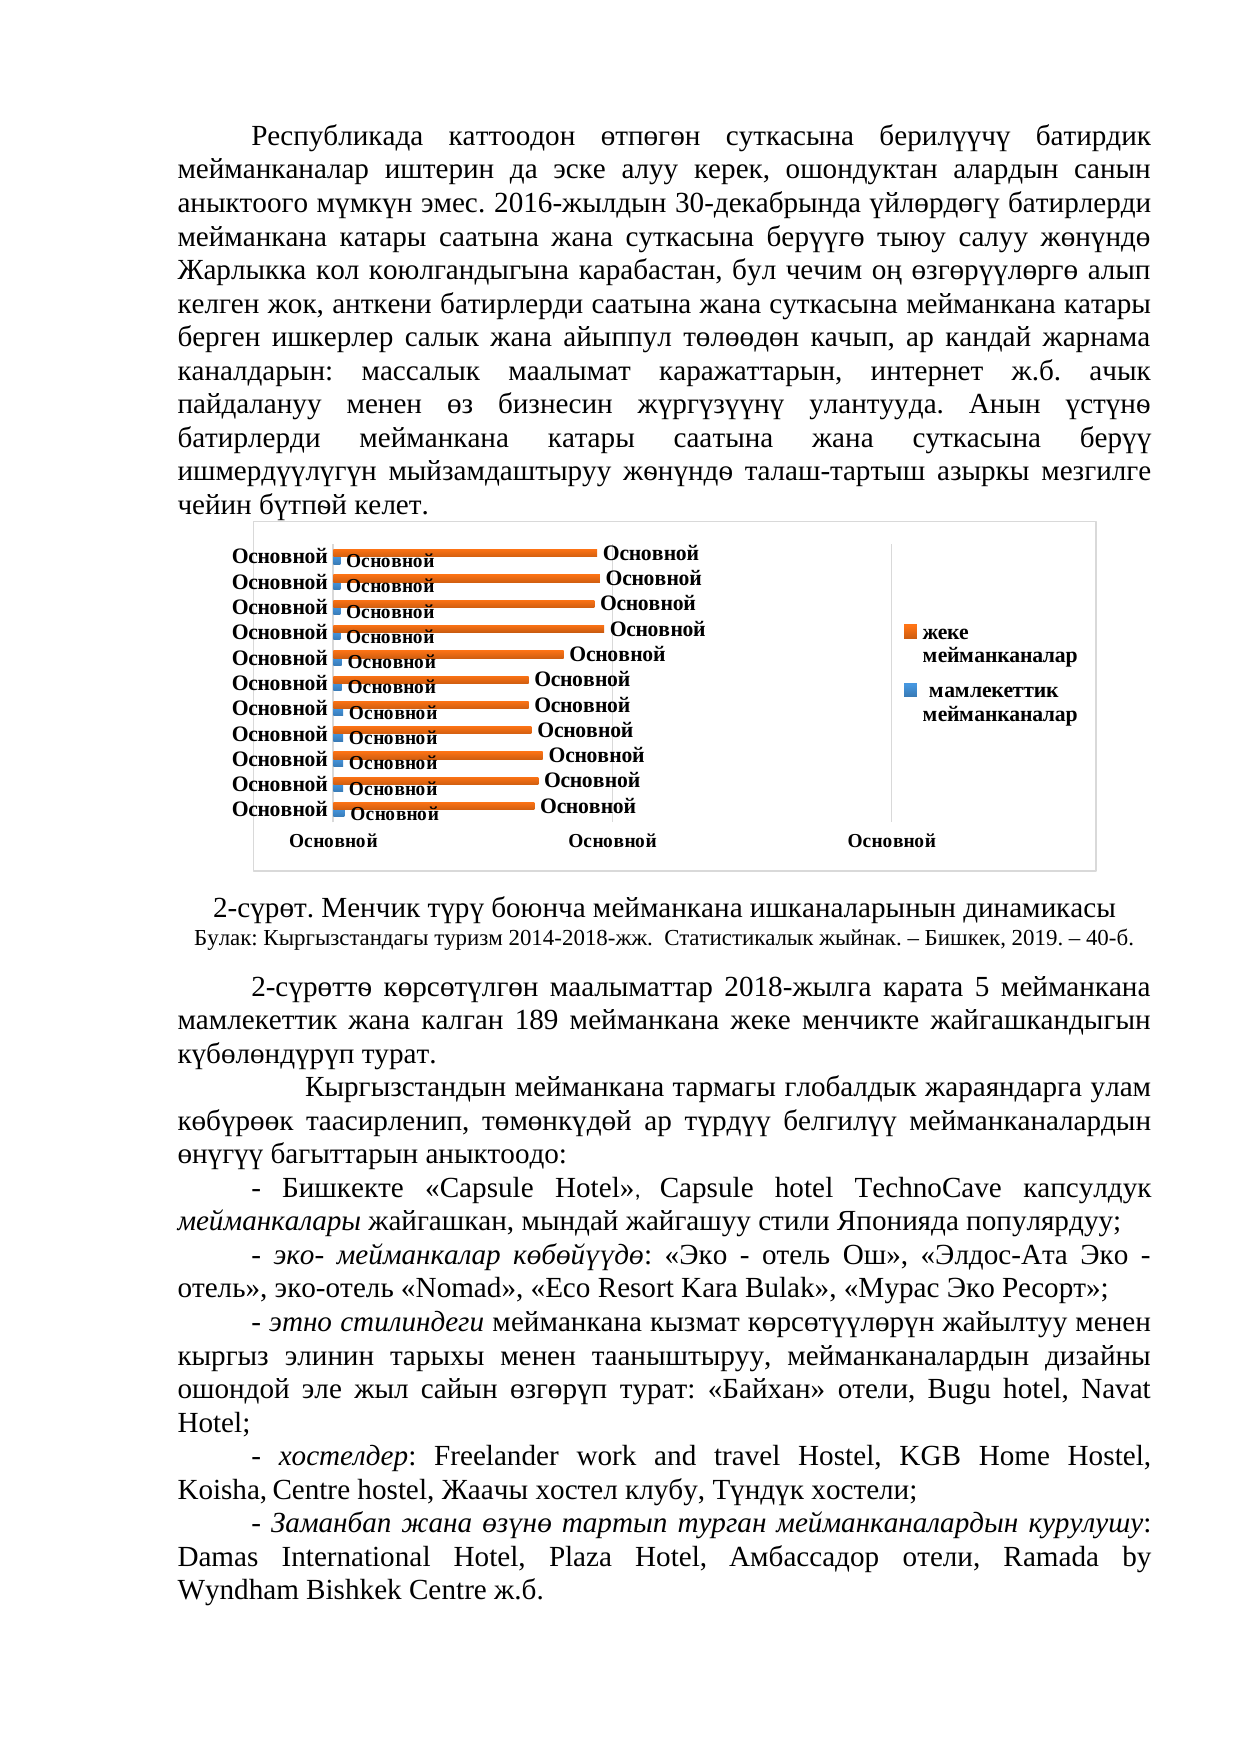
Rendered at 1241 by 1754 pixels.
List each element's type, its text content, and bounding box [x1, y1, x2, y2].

text - этно стилиндеги мейманкана кызмат көрсөтүүлөрүн жайылтуу менен кыргыз элинин тарыхы менен тааныштыруу, мейманканалардын дизайны ошондой эле жыл сайын өзгөрүп турат: «Байхан» отели, Bugu hotel, Navat Hotel; [177, 1304, 1152, 1438]
text Булак: Кыргызстандагы туризм 2014-2018-жж. Статистикалык жыйнак. – Бишкек, 2019. – 40-б. [177, 924, 1152, 950]
text - эко- мейманкалар көбөйүүдө: «Эко - отель Ош», «Элдос-Ата Эко - отель», эко-отель «Nomad», «Eco Resort Kara Bulak», «Мурас Эко Ресорт»; [177, 1237, 1152, 1304]
text 2-сүрөт. Менчик түрү боюнча мейманкана ишканаларынын динамикасы [177, 891, 1152, 924]
text - Бишкекте «Capsule Hotel», Capsule hotel TechnoCave капсулдук мейманкалары жайгашкан, мындай жайгашуу стили Японияда популярдуу; [177, 1170, 1152, 1237]
text - хостелдер: Freelander work and travel Hostel, KGB Home Hostel, Koisha, Centre hostel, Жаачы хостел клубу, Түндүк хостели; [177, 1438, 1152, 1505]
text 2-сүрөттѳ көрсөтүлгөн маалыматтар 2018-жылга карата 5 мейманкана мамлекеттик жана калган 189 мейманкана жеке менчикте жайгашкандыгын күбөлөндүрүп турат. [177, 969, 1152, 1069]
text - Заманбап жана өзүнө тартып турган мейманканалардын курулушу: Damas International Hotel, Plaza Hotel, Амбассадор отели, Ramada by Wyndham Bishkek Centre ж.б. [177, 1505, 1152, 1606]
text Кыргызстандын мейманкана тармагы глобалдык жараяндарга улам көбүрөөк таасирленип, төмөнкүдөй ар түрдүү белгилүү мейманканалардын өнүгүү багыттарын аныктоодо: [177, 1069, 1152, 1170]
text Республикада каттоодон өтпөгөн суткасына берилүүчү батирдик мейманканалар иштерин да эске алуу керек, ошондуктан алардын санын аныктоого мүмкүн эмес. 2016-жылдын 30-декабрында үйлөрдөгү батирлерди мейманкана катары саатына жана суткасына берүүгө тыюу салуу жөнүндө Жарлыкка кол коюлгандыгына карабастан, бул чечим оң өзгөрүүлөргө алып келген жок, анткени батирлерди саатына жана суткасына мейманкана катары берген ишкерлер салык жана айыппул төлөөдөн качып, ар кандай жарнама каналдарын: массалык маалымат каражаттарын, интернет ж.б. ачык пайдалануу менен өз бизнесин жүргүзүүнү улантууда. Анын үстүнѳ батирлерди мейманкана катары саатына жана суткасына берүү ишмердүүлүгүн мыйзамдаштыруу жѳнүндѳ талаш-тартыш азыркы мезгилге чейин бүтпѳй келет. [177, 118, 1152, 521]
